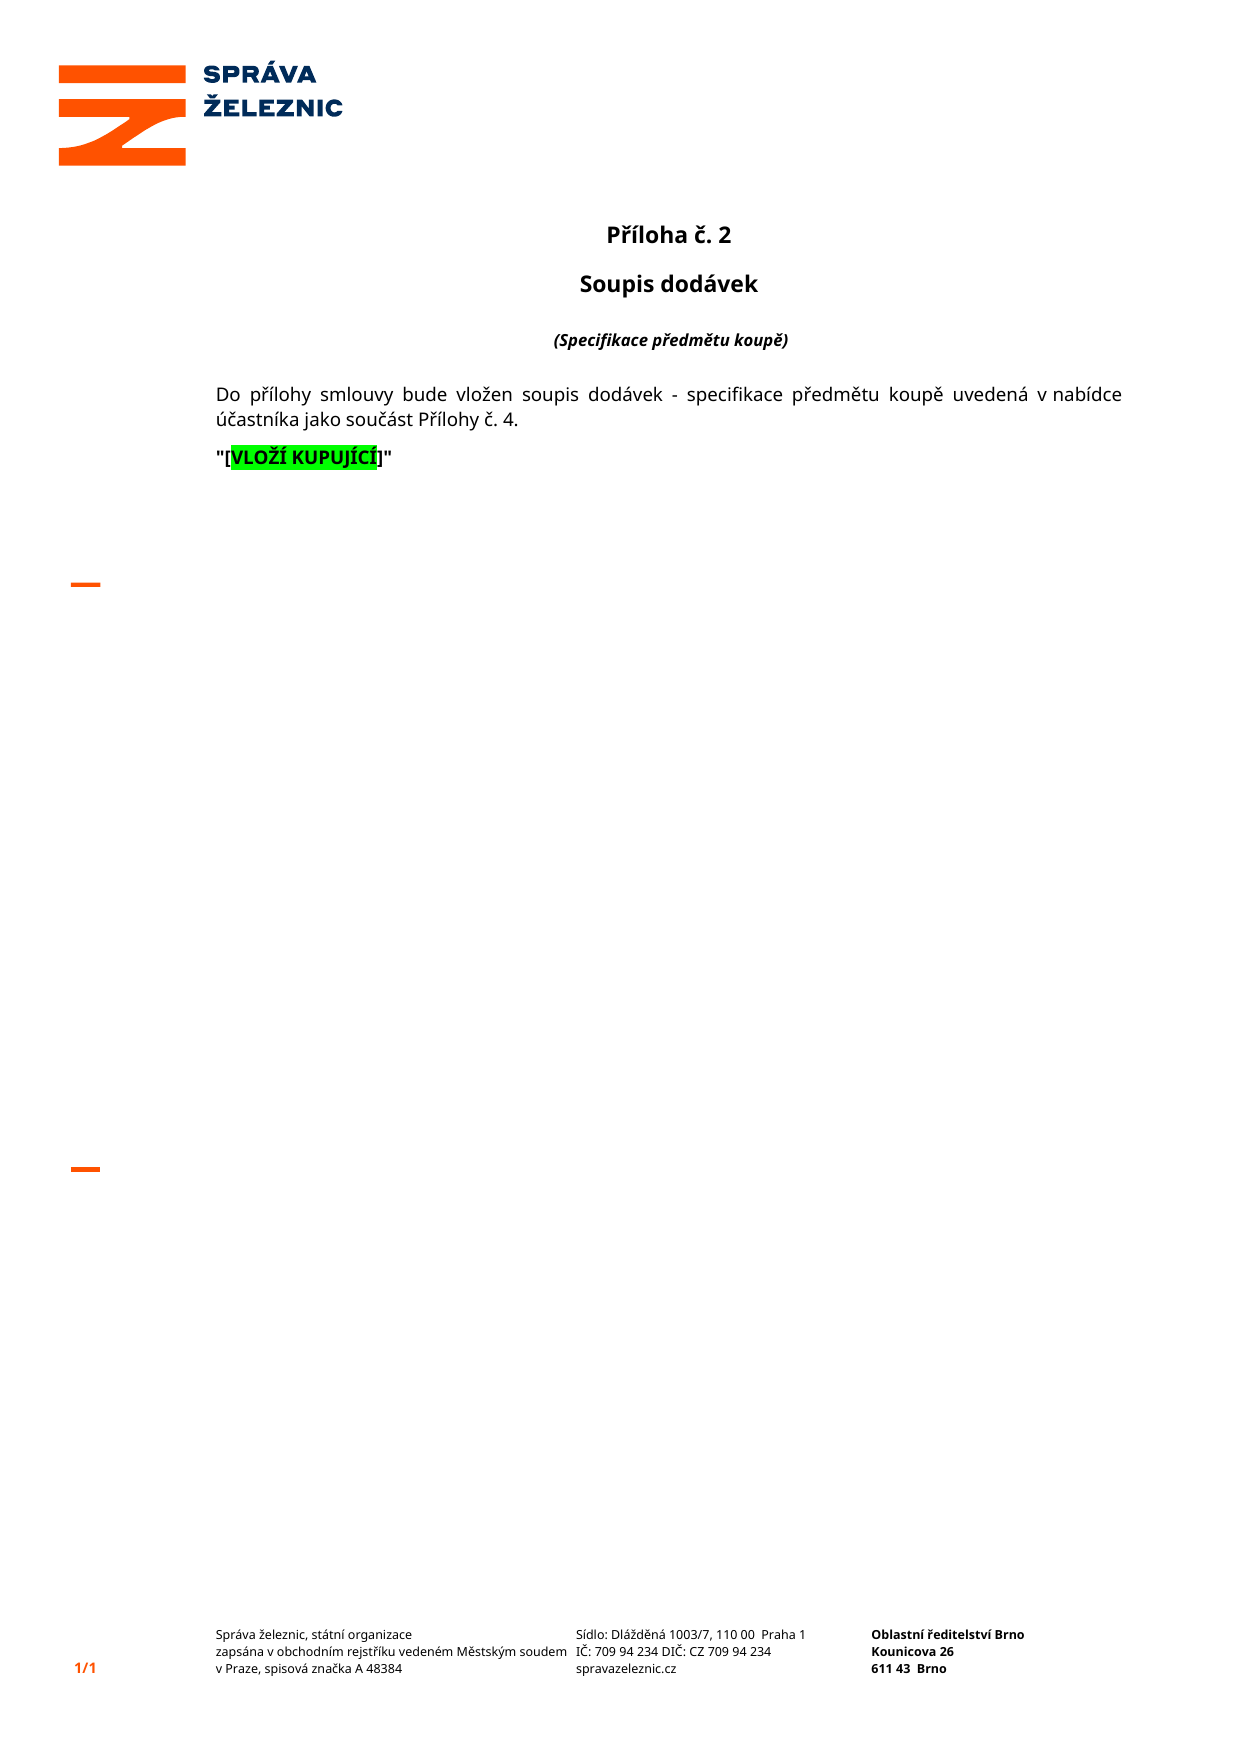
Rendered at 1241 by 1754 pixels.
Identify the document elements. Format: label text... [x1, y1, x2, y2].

text Do přílohy smlouvy bude vložen soupis dodávek - specifikace předmětu koupě uvedená v nabídce účastníka jako součást Přílohy č. 4. [216, 381, 1122, 432]
text Příloha č. 2 [216, 219, 1122, 251]
text "[VLOŽÍ KUPUJÍCÍ]" [216, 444, 1122, 470]
text Soupis dodávek [216, 268, 1122, 299]
text (Specifikace předmětu koupě) [216, 329, 1122, 351]
